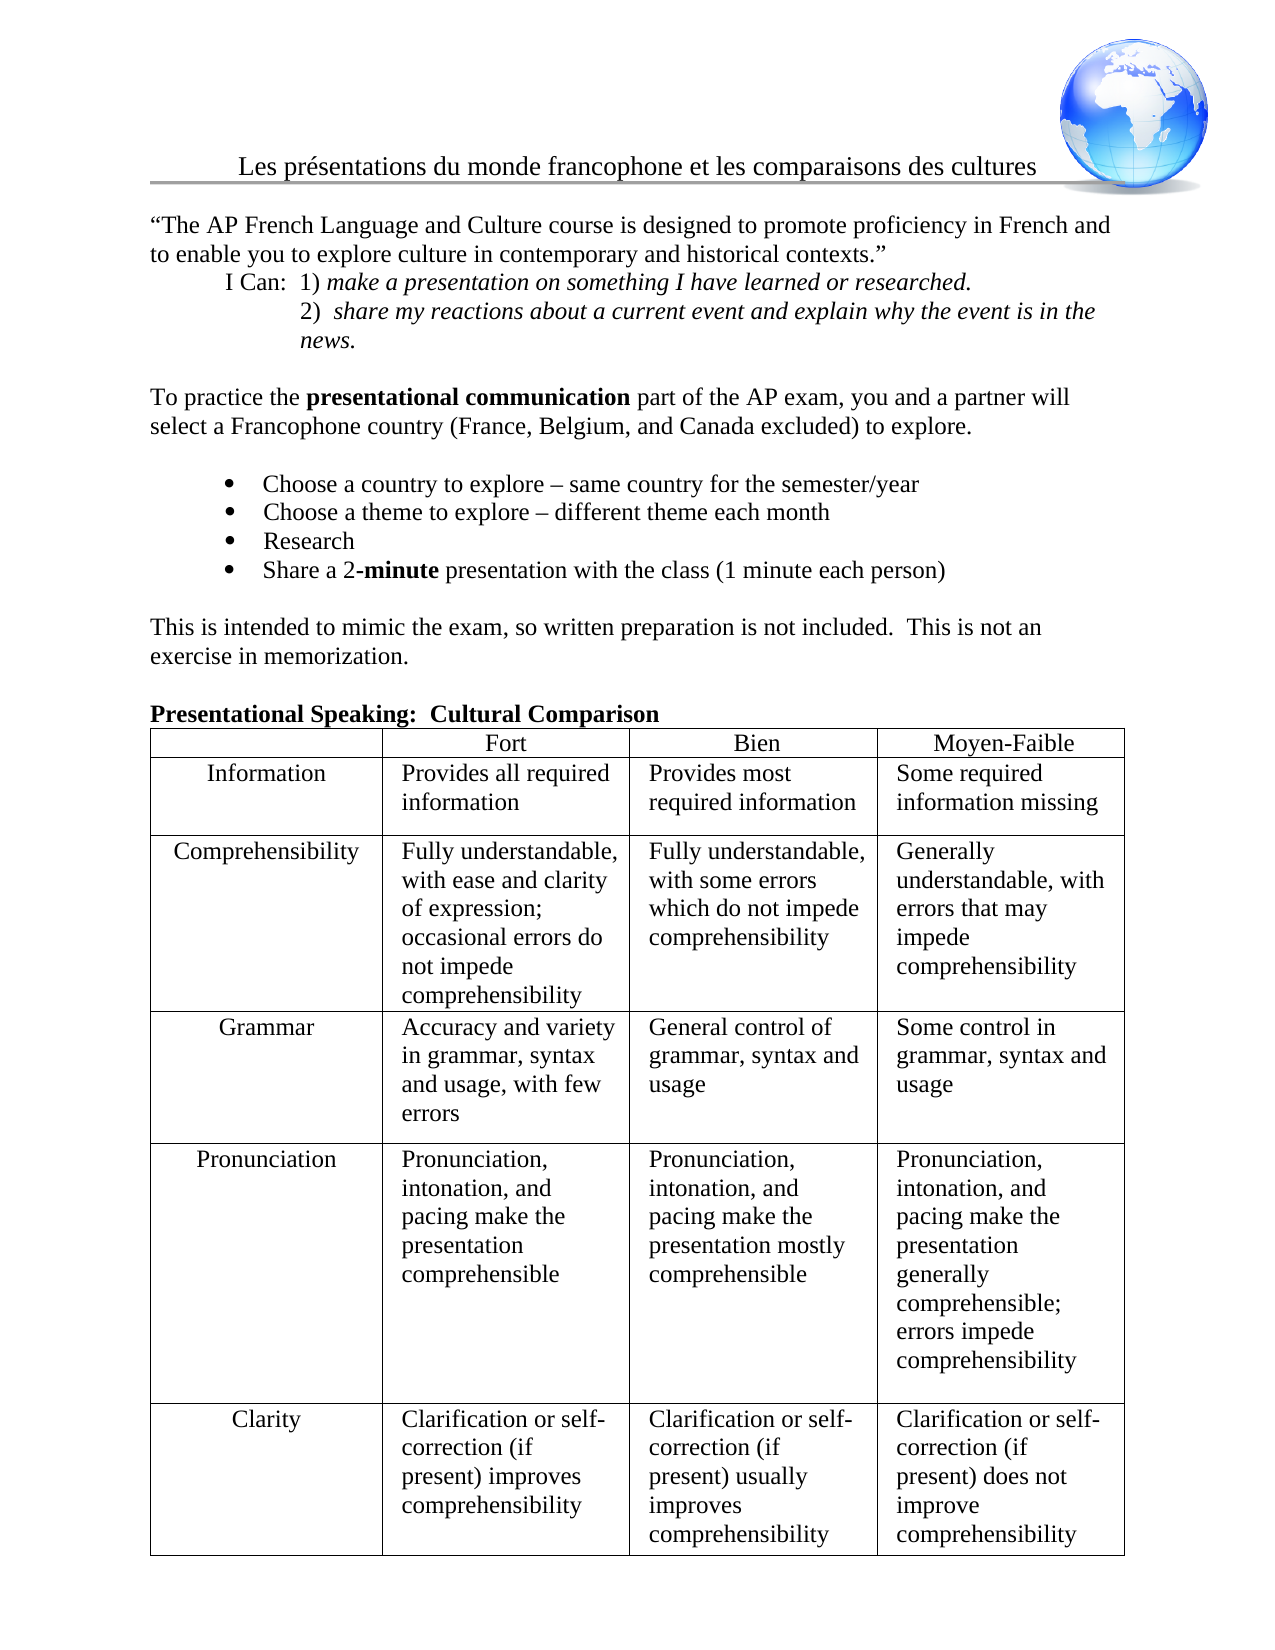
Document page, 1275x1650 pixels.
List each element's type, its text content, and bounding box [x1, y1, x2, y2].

list Share a 2-minute presentation with the class (1 minute each person) [225, 555, 1125, 584]
text To practice the presentational communication part of the AP exam, you and a partner will select a Francophone country (France, Belgium, and Canada excluded) to explore. [150, 382, 1125, 440]
table_cell Some control in grammar, syntax and usage [878, 1012, 1124, 1143]
table_cell Fully understandable, with ease and clarity of expression; occasional errors do not impede comprehensibility [383, 836, 629, 1011]
table_cell General control of grammar, syntax and usage [630, 1012, 877, 1143]
table_header Moyen-Faible [878, 729, 1124, 757]
table_cell Pronunciation, intonation, and pacing make the presentation comprehensible [383, 1144, 629, 1403]
text Presentational Speaking: Cultural Comparison [150, 699, 1125, 727]
text This is intended to mimic the exam, so written preparation is not included. This is not an exercise in memorization. [150, 612, 1125, 670]
table_header Fort [383, 729, 629, 757]
table_cell Accuracy and variety in grammar, syntax and usage, with few errors [383, 1012, 629, 1143]
list Research [226, 526, 1125, 555]
table_cell Some required information missing [878, 758, 1124, 835]
table_header Bien [630, 729, 877, 757]
table_cell Pronunciation [151, 1144, 382, 1403]
table_cell Information [151, 758, 382, 835]
table_cell Clarification or self-correction (if present) improves comprehensibility [383, 1404, 629, 1555]
table_cell Clarification or self-correction (if present) usually improves comprehensibility [630, 1404, 877, 1555]
table_cell Generally understandable, with errors that may impede comprehensibility [878, 836, 1124, 1011]
list Choose a theme to explore – different theme each month [226, 497, 1125, 526]
table_cell Clarity [151, 1404, 382, 1555]
table_cell Provides all required information [383, 758, 629, 835]
table_header [151, 729, 382, 757]
text Les présentations du monde francophone et les comparaisons des cultures [150, 150, 1048, 181]
text “The AP French Language and Culture course is designed to promote proficiency in French and to enable you to explore culture in contemporary and historical contexts.” [150, 210, 1125, 267]
text I Can: 1) make a presentation on something I have learned or researched. [150, 267, 1125, 296]
table_cell Pronunciation, intonation, and pacing make the presentation generally comprehensible; errors impede comprehensibility [878, 1144, 1124, 1403]
table_cell Fully understandable, with some errors which do not impede comprehensibility [630, 836, 877, 1011]
table_cell Pronunciation, intonation, and pacing make the presentation mostly comprehensible [630, 1144, 877, 1403]
table_cell Grammar [151, 1012, 382, 1143]
text 2) share my reactions about a current event and explain why the event is in the news. [300, 296, 1125, 354]
table_cell Clarification or self-correction (if present) does not improve comprehensibility [878, 1404, 1124, 1555]
list Choose a country to explore – same country for the semester/year [225, 469, 1125, 497]
picture [1048, 36, 1213, 201]
table_cell Comprehensibility [151, 836, 382, 1011]
table_cell Provides most required information [630, 758, 877, 835]
